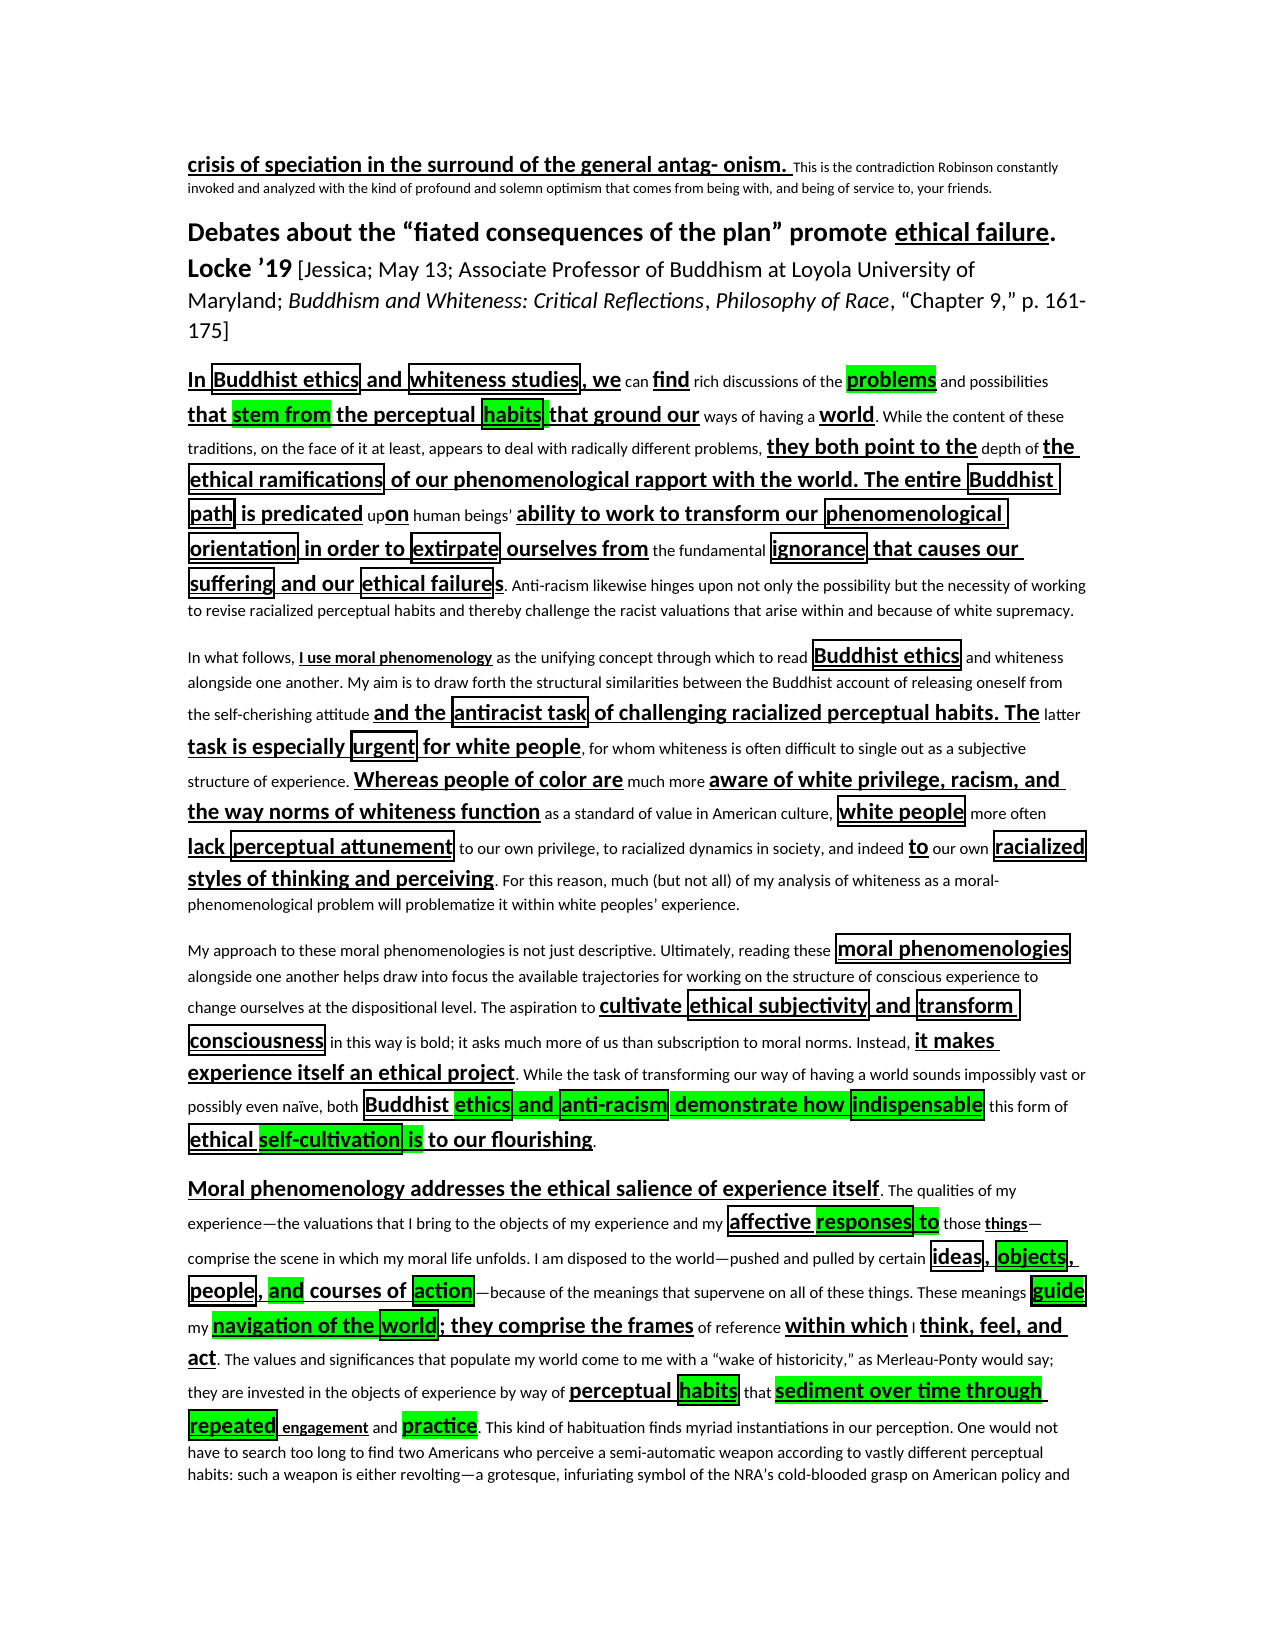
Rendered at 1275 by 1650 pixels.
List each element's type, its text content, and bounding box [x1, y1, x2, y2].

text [187, 1174, 1087, 1485]
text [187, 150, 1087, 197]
text In what follows, I use moral phenomenology as the unifying concept through which to read Buddhist ethics and whiteness alongside one another. My aim is to draw forth the structural similarities between the Buddhist account of releasing oneself from the self-cherishing attitude and the antiracist task of challenging racialized perceptual habits. The latter task is especially urgent for white people, for whom whiteness is often difficult to single out as a subjective structure of experience. Whereas people of color are much more aware of white privilege, racism, and the way norms of whiteness function as a standard of value in American culture, white people more often lack perceptual attunement to our own privilege, to racialized dynamics in society, and indeed to our own racialized styles of thinking and perceiving. For this reason, much (but not all) of my analysis of whiteness as a moral-phenomenological problem will problematize it within white peoples’ experience. [187, 639, 1087, 914]
text Locke ’19 [Jessica; May 13; Associate Professor of Buddhism at Loyola University of Maryland; Buddhism and Whiteness: Critical Reflections, Philosophy of Race, “Chapter 9,” p. 161-175] [187, 251, 1087, 344]
text My approach to these moral phenomenologies is not just descriptive. Ultimately, reading these moral phenomenologies alongside one another helps draw into focus the available trajectories for working on the structure of conscious experience to change ourselves at the dispositional level. The aspiration to cultivate ethical subjectivity and transform consciousness in this way is bold; it asks much more of us than subscription to moral norms. Instead, it makes experience itself an ethical project. While the task of transforming our way of having a world sounds impossibly vast or possibly even naïve, both Buddhist ethics and anti-racism demonstrate how indispensable this form of ethical self-cultivation is to our flourishing. [187, 932, 1087, 1155]
subtitle Debates about the “fiated consequences of the plan” promote ethical failure. [187, 215, 1087, 248]
text In Buddhist ethics and whiteness studies, we can find rich discussions of the problems and possibilities that stem from the perceptual habits that ground our ways of having a world. While the content of these traditions, on the face of it at least, appears to deal with radically different problems, they both point to the depth of the ethical ramifications of our phenomenological rapport with the world. The entire Buddhist path is predicated upon human beings’ ability to work to transform our phenomenological orientation in order to extirpate ourselves from the fundamental ignorance that causes our suffering and our ethical failures. Anti-racism likewise hinges upon not only the possibility but the necessity of working to revise racialized perceptual habits and thereby challenge the racist valuations that arise within and because of white supremacy. [187, 363, 1087, 621]
